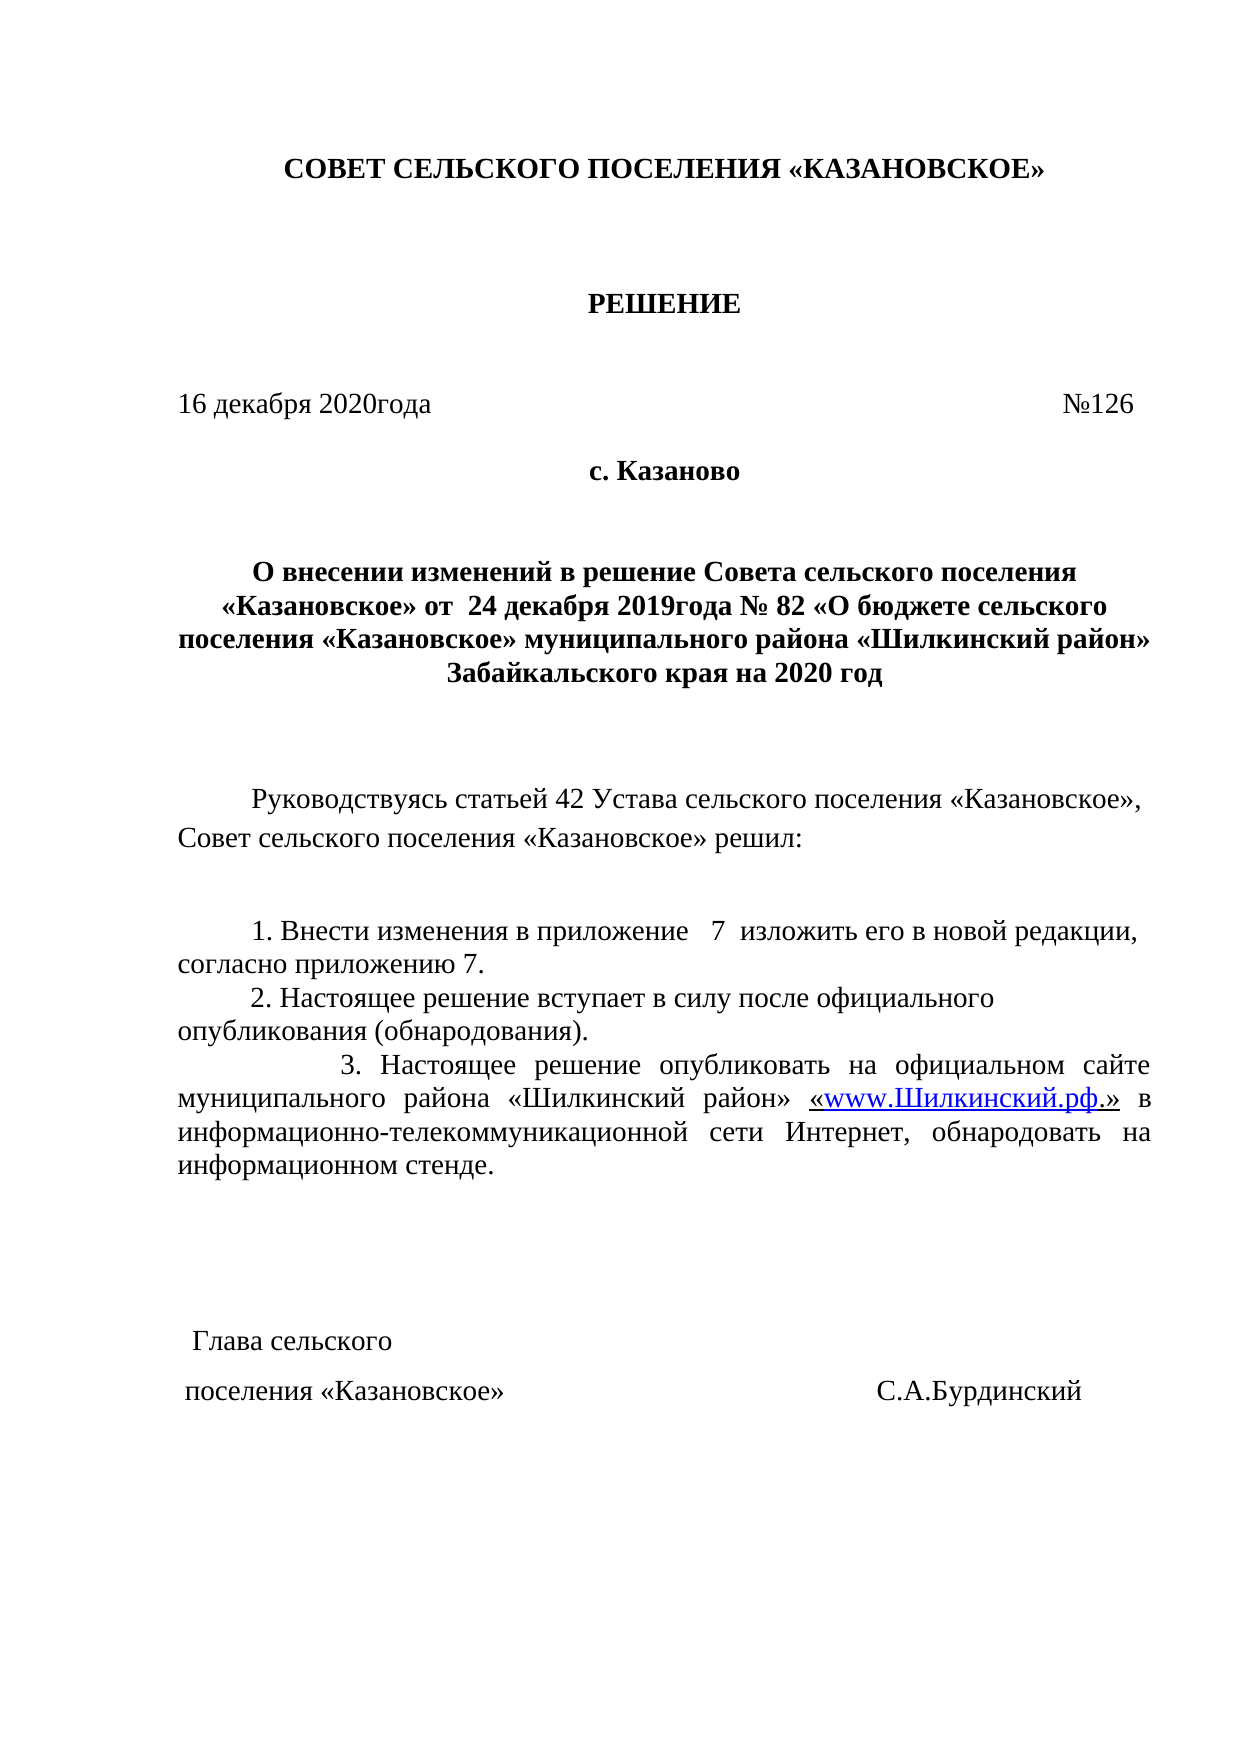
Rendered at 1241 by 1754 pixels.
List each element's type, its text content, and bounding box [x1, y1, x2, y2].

text РЕШЕНИЕ [177, 286, 1152, 319]
text Руководствуясь статьей 42 Устава сельского поселения «Казановское», Совет сельского поселения «Казановское» решил: [177, 781, 1152, 853]
text с. Казаново [177, 453, 1152, 487]
text О внесении изменений в решение Совета сельского поселения [177, 554, 1152, 588]
text «Казановское» от 24 декабря 2019года № 82 «О бюджете сельского поселения «Казановское» муниципального района «Шилкинский район» Забайкальского края на 2020 год [177, 588, 1152, 688]
text 16 декабря 2020года №126 [177, 386, 1152, 420]
text СОВЕТ СЕЛЬСКОГО ПОСЕЛЕНИЯ «КАЗАНОВСКОЕ» [177, 152, 1152, 185]
text Глава сельского [177, 1323, 1152, 1356]
text 2. Настоящее решение вступает в силу после официального опубликования (обнародования). [177, 980, 1152, 1047]
text поселения «Казановское» С.А.Бурдинский [177, 1373, 1152, 1407]
text 1. Внести изменения в приложение 7 изложить его в новой редакции, согласно приложению 7. [177, 913, 1152, 980]
text 3. Настоящее решение опубликовать на официальном сайте муниципального района «Шилкинский район» «www.Шилкинский.рф.» в информационно-телекоммуникационной сети Интернет, обнародовать на информационном стенде. [177, 1047, 1152, 1181]
